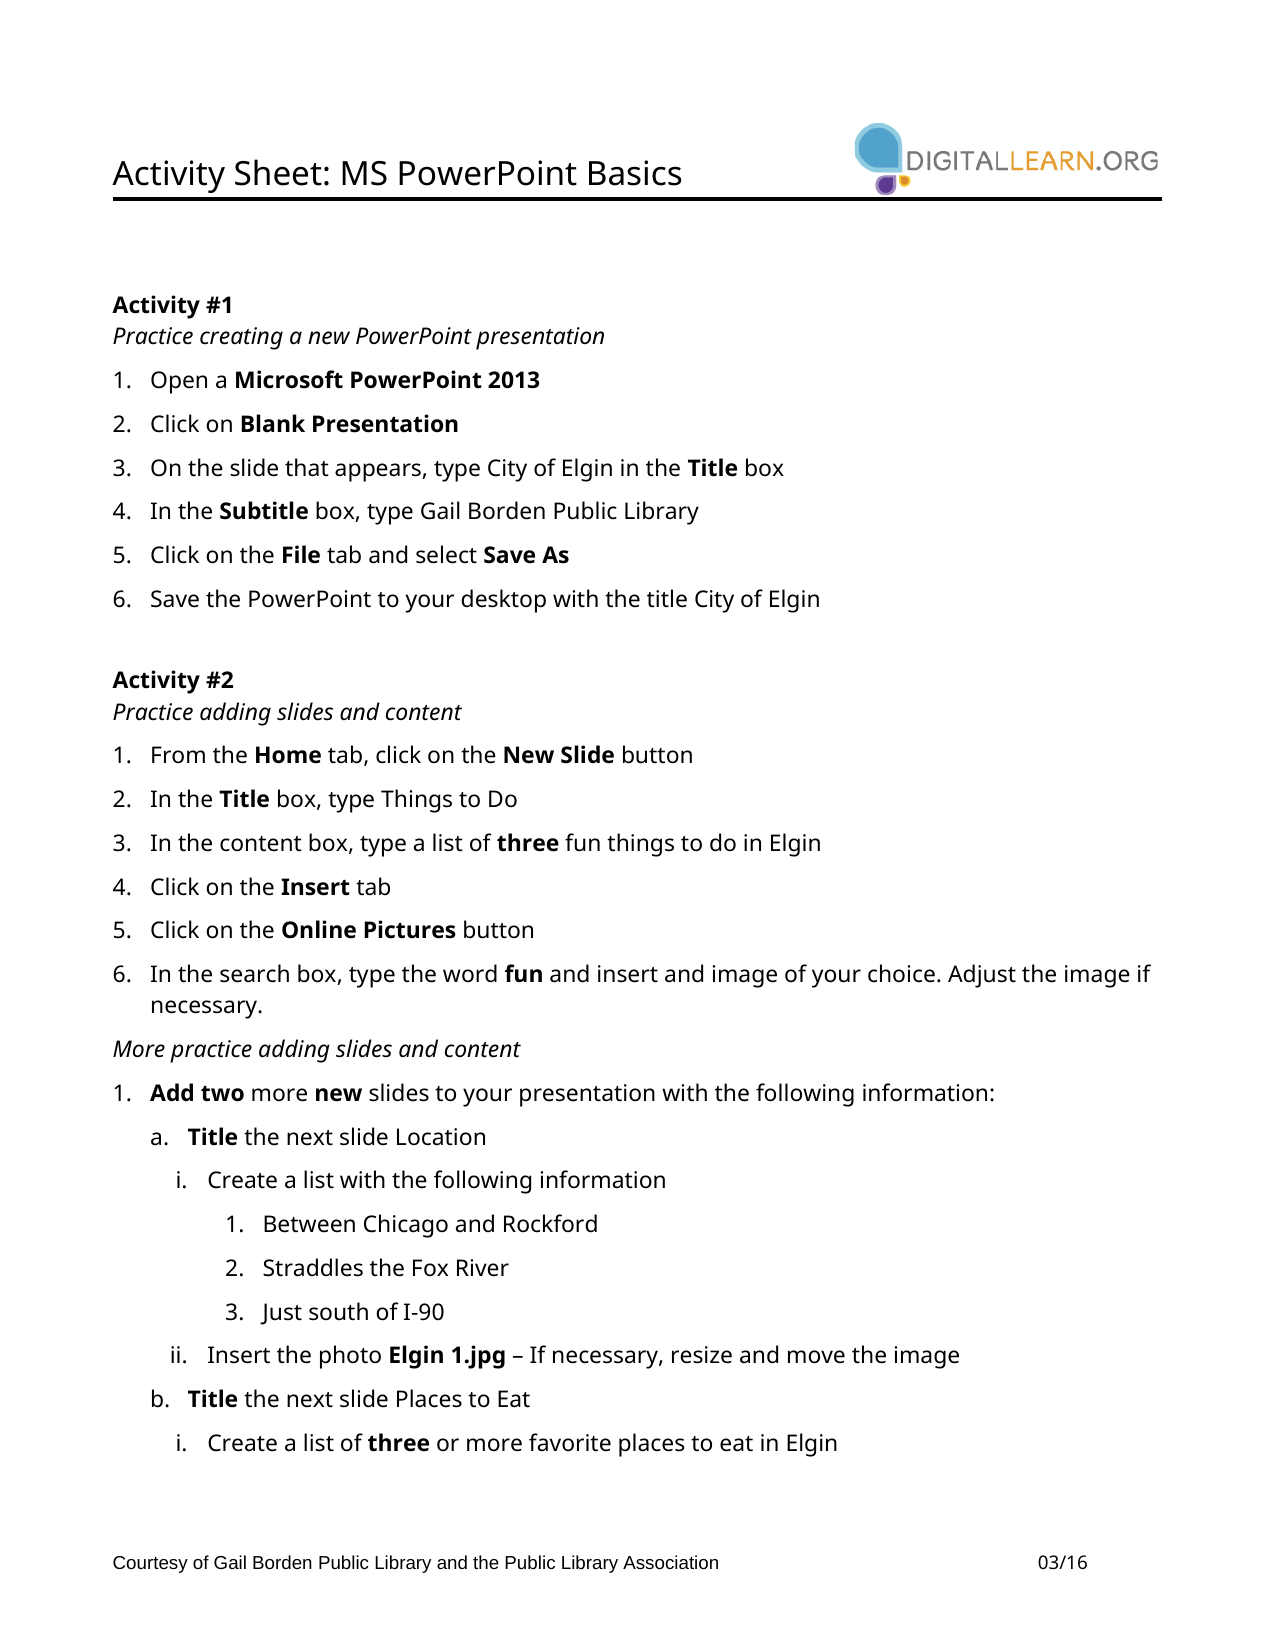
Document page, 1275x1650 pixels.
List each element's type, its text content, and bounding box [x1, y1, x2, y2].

list In the search box, type the word fun and insert and image of your choice. Adjust the image if necessary. [112, 958, 1162, 1021]
text Practice creating a new PowerPoint presentation [112, 320, 1162, 351]
list Save the PowerPoint to your desktop with the title City of Elgin [112, 583, 1162, 614]
list Click on the Insert tab [112, 871, 1162, 902]
text Activity #1 [112, 289, 1162, 320]
list In the Title box, type Things to Do [112, 783, 1162, 814]
list Click on the Online Pictures button [112, 914, 1162, 946]
list Click on the File tab and select Save As [112, 539, 1162, 570]
list Insert the photo Elgin 1.jpg – If necessary, resize and move the image [187, 1339, 1162, 1371]
list Just south of I-90 [225, 1296, 1162, 1327]
list Straddles the Fox River [225, 1252, 1162, 1283]
text Activity Sheet: MS PowerPoint Basics [112, 150, 1162, 201]
list Open a Microsoft PowerPoint 2013 [112, 364, 1162, 395]
list From the Home tab, click on the New Slide button [112, 739, 1162, 771]
list Between Chicago and Rockford [225, 1208, 1162, 1239]
list In the Subtitle box, type Gail Borden Public Library [112, 495, 1162, 526]
list Create a list of three or more favorite places to eat in Elgin [187, 1427, 1162, 1458]
list Click on Blank Presentation [112, 408, 1162, 439]
text More practice adding slides and content [112, 1033, 1162, 1064]
text Activity #2 [112, 664, 1162, 696]
list Title the next slide Places to Eat [150, 1383, 1162, 1414]
picture [854, 123, 1158, 195]
text Practice adding slides and content [112, 696, 1162, 727]
list On the slide that appears, type City of Elgin in the Title box [112, 451, 1162, 483]
list Add two more new slides to your presentation with the following information: [112, 1077, 1162, 1108]
list In the content box, type a list of three fun things to do in Elgin [112, 827, 1162, 858]
list Title the next slide Location [150, 1121, 1162, 1152]
list Create a list with the following information [187, 1164, 1162, 1196]
